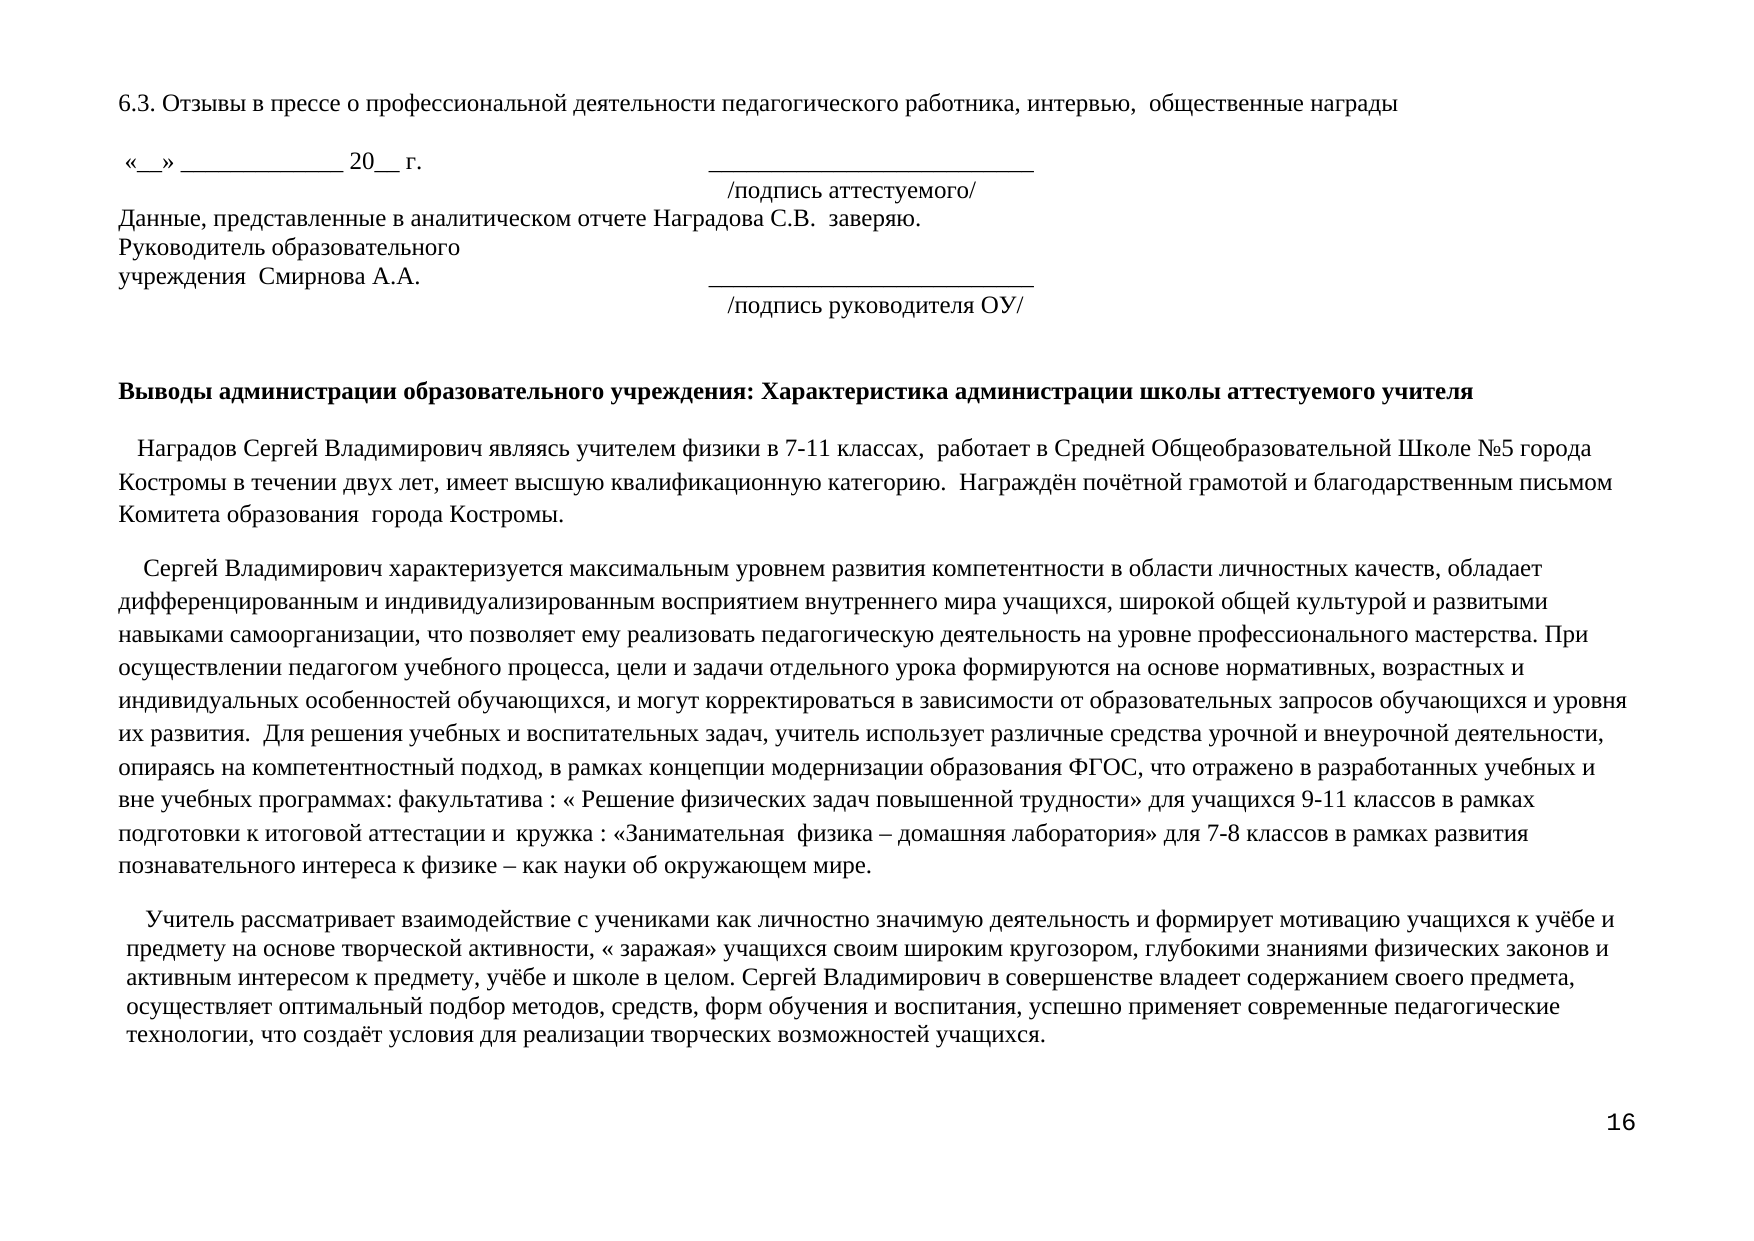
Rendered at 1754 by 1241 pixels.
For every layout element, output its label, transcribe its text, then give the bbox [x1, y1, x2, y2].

text /подпись руководителя ОУ/ [118, 290, 1631, 318]
text Учитель рассматривает взаимодействие с учениками как личностно значимую деятельность и формирует мотивацию учащихся к учёбе и предмету на основе творческой активности, « заражая» учащихся своим широким кругозором, глубокими знаниями физических законов и активным интересом к предмету, учёбе и школе в целом. Сергей Владимирович в совершенстве владеет содержанием своего предмета, осуществляет оптимальный подбор методов, средств, форм обучения и воспитания, успешно применяет современные педагогические технологии, что создаёт условия для реализации творческих возможностей учащихся. [126, 904, 1628, 1048]
text Руководитель образовательного [118, 232, 1631, 261]
text Наградов Сергей Владимирович являясь учителем физики в 7-11 классах, работает в Средней Общеобразовательной Школе №5 города Костромы в течении двух лет, имеет высшую квалификационную категорию. Награждён почётной грамотой и благодарственным письмом Комитета образования города Костромы. [118, 433, 1636, 528]
text учреждения Смирнова А.А. __________________________ [118, 261, 1631, 290]
text /подпись аттестуемого/ [118, 175, 1631, 203]
text Данные, представленные в аналитическом отчете Наградова С.В. заверяю. [118, 203, 1631, 232]
text 6.3. Отзывы в прессе о профессиональной деятельности педагогического работника, интервью, общественные награды [118, 88, 1636, 117]
text Сергей Владимирович характеризуется максимальным уровнем развития компетентности в области личностных качеств, обладает дифференцированным и индивидуализированным восприятием внутреннего мира учащихся, широкой общей культурой и развитыми навыками самоорганизации, что позволяет ему реализовать педагогическую деятельность на уровне профессионального мастерства. При осуществлении педагогом учебного процесса, цели и задачи отдельного урока формируются на основе нормативных, возрастных и индивидуальных особенностей обучающихся, и могут корректироваться в зависимости от образовательных запросов обучающихся и уровня их развития. Для решения учебных и воспитательных задач, учитель использует различные средства урочной и внеурочной деятельности, опираясь на компетентностный подход, в рамках концепции модернизации образования ФГОС, что отражено в разработанных учебных и вне учебных программах: факультатива : « Решение физических задач повышенной трудности» для учащихся 9-11 классов в рамках подготовки к итоговой аттестации и кружка : «Занимательная физика – домашняя лаборатория» для 7-8 классов в рамках развития познавательного интереса к физике – как науки об окружающем мире. [118, 553, 1636, 879]
text «__» _____________ 20__ г. __________________________ [118, 146, 1631, 175]
text Выводы администрации образовательного учреждения: Характеристика администрации школы аттестуемого учителя [118, 376, 1631, 405]
